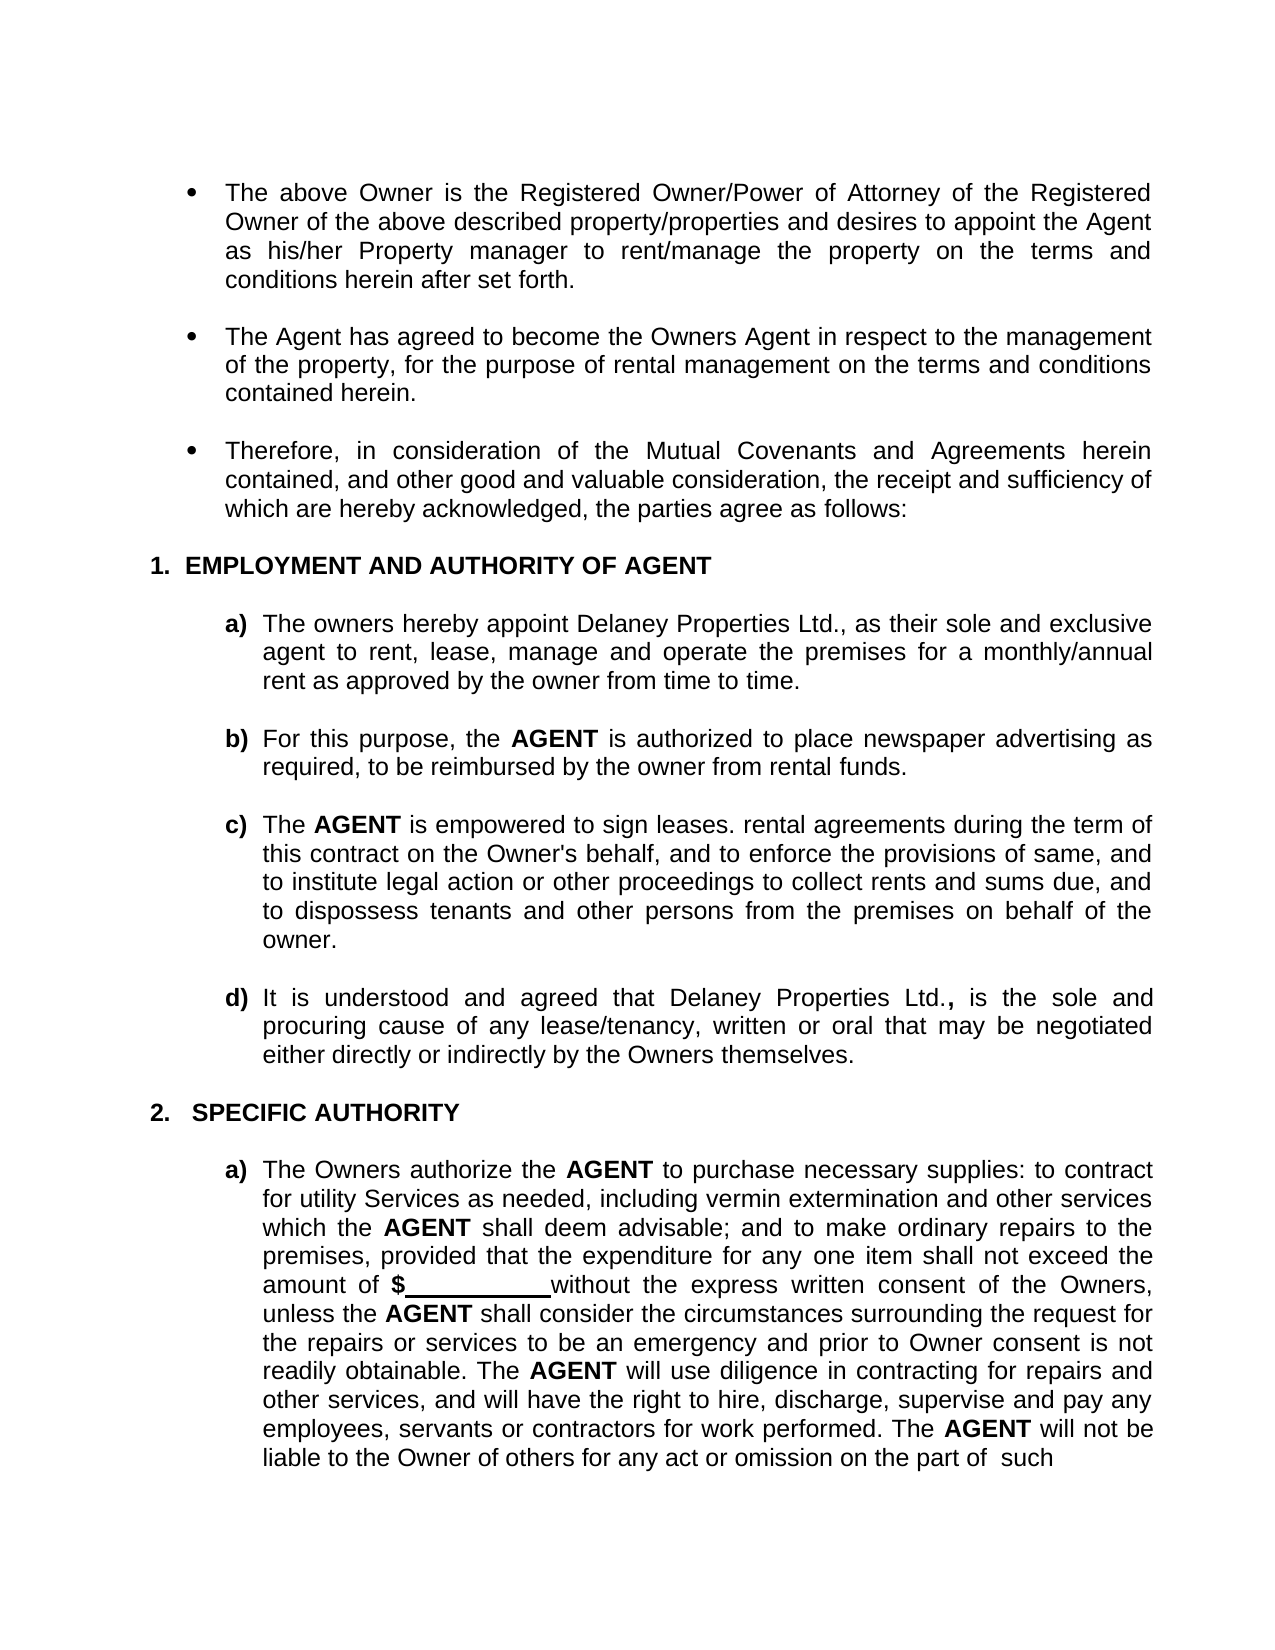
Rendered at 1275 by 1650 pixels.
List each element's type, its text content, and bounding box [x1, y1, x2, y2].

list It is understood and agreed that Delaney Properties Ltd., is the sole and procuring cause of any lease/tenancy, written or oral that may be negotiated either directly or indirectly by the Owners themselves. [225, 982, 1154, 1069]
list For this purpose, the AGENT is authorized to place newspaper advertising as required, to be reimbursed by the owner from rental funds. [225, 724, 1153, 781]
list The above Owner is the Registered Owner/Power of Attorney of the Registered Owner of the above described property/properties and desires to appoint the Agent as his/her Property manager to rent/manage the property on the terms and conditions herein after set forth. [187, 178, 1153, 293]
subtitle SPECIFIC AUTHORITY [150, 1097, 1164, 1126]
subtitle EMPLOYMENT AND AUTHORITY OF AGENT [150, 551, 1164, 580]
list The Owners authorize the AGENT to purchase necessary supplies: to contract for utility Services as needed, including vermin extermination and other services which the AGENT shall deem advisable; and to make ordinary repairs to the premises, provided that the expenditure for any one item shall not exceed the amount of $ without the express written consent of the Owners, unless the AGENT shall consider the circumstances surrounding the request for the repairs or services to be an emergency and prior to Owner consent is not readily obtainable. The AGENT will use diligence in contracting for repairs and other services, and will have the right to hire, discharge, supervise and pay any employees, servants or contractors for work performed. The AGENT will not be liable to the Owner of others for any act or omission on the part of such [225, 1155, 1154, 1471]
list The Agent has agreed to become the Owners Agent in respect to the management of the property, for the purpose of rental management on the terms and conditions contained herein. [187, 322, 1153, 407]
list The AGENT is empowered to sign leases. rental agreements during the term of this contract on the Owner's behalf, and to enforce the provisions of same, and to institute legal action or other proceedings to collect rents and sums due, and to dispossess tenants and other persons from the premises on behalf of the owner. [225, 810, 1154, 954]
list Therefore, in consideration of the Mutual Covenants and Agreements herein contained, and other good and valuable consideration, the receipt and sufficiency of which are hereby acknowledged, the parties agree as follows: [187, 436, 1153, 522]
list The owners hereby appoint Delaney Properties Ltd., as their sole and exclusive agent to rent, lease, manage and operate the premises for a monthly/annual rent as approved by the owner from time to time. [225, 609, 1154, 695]
